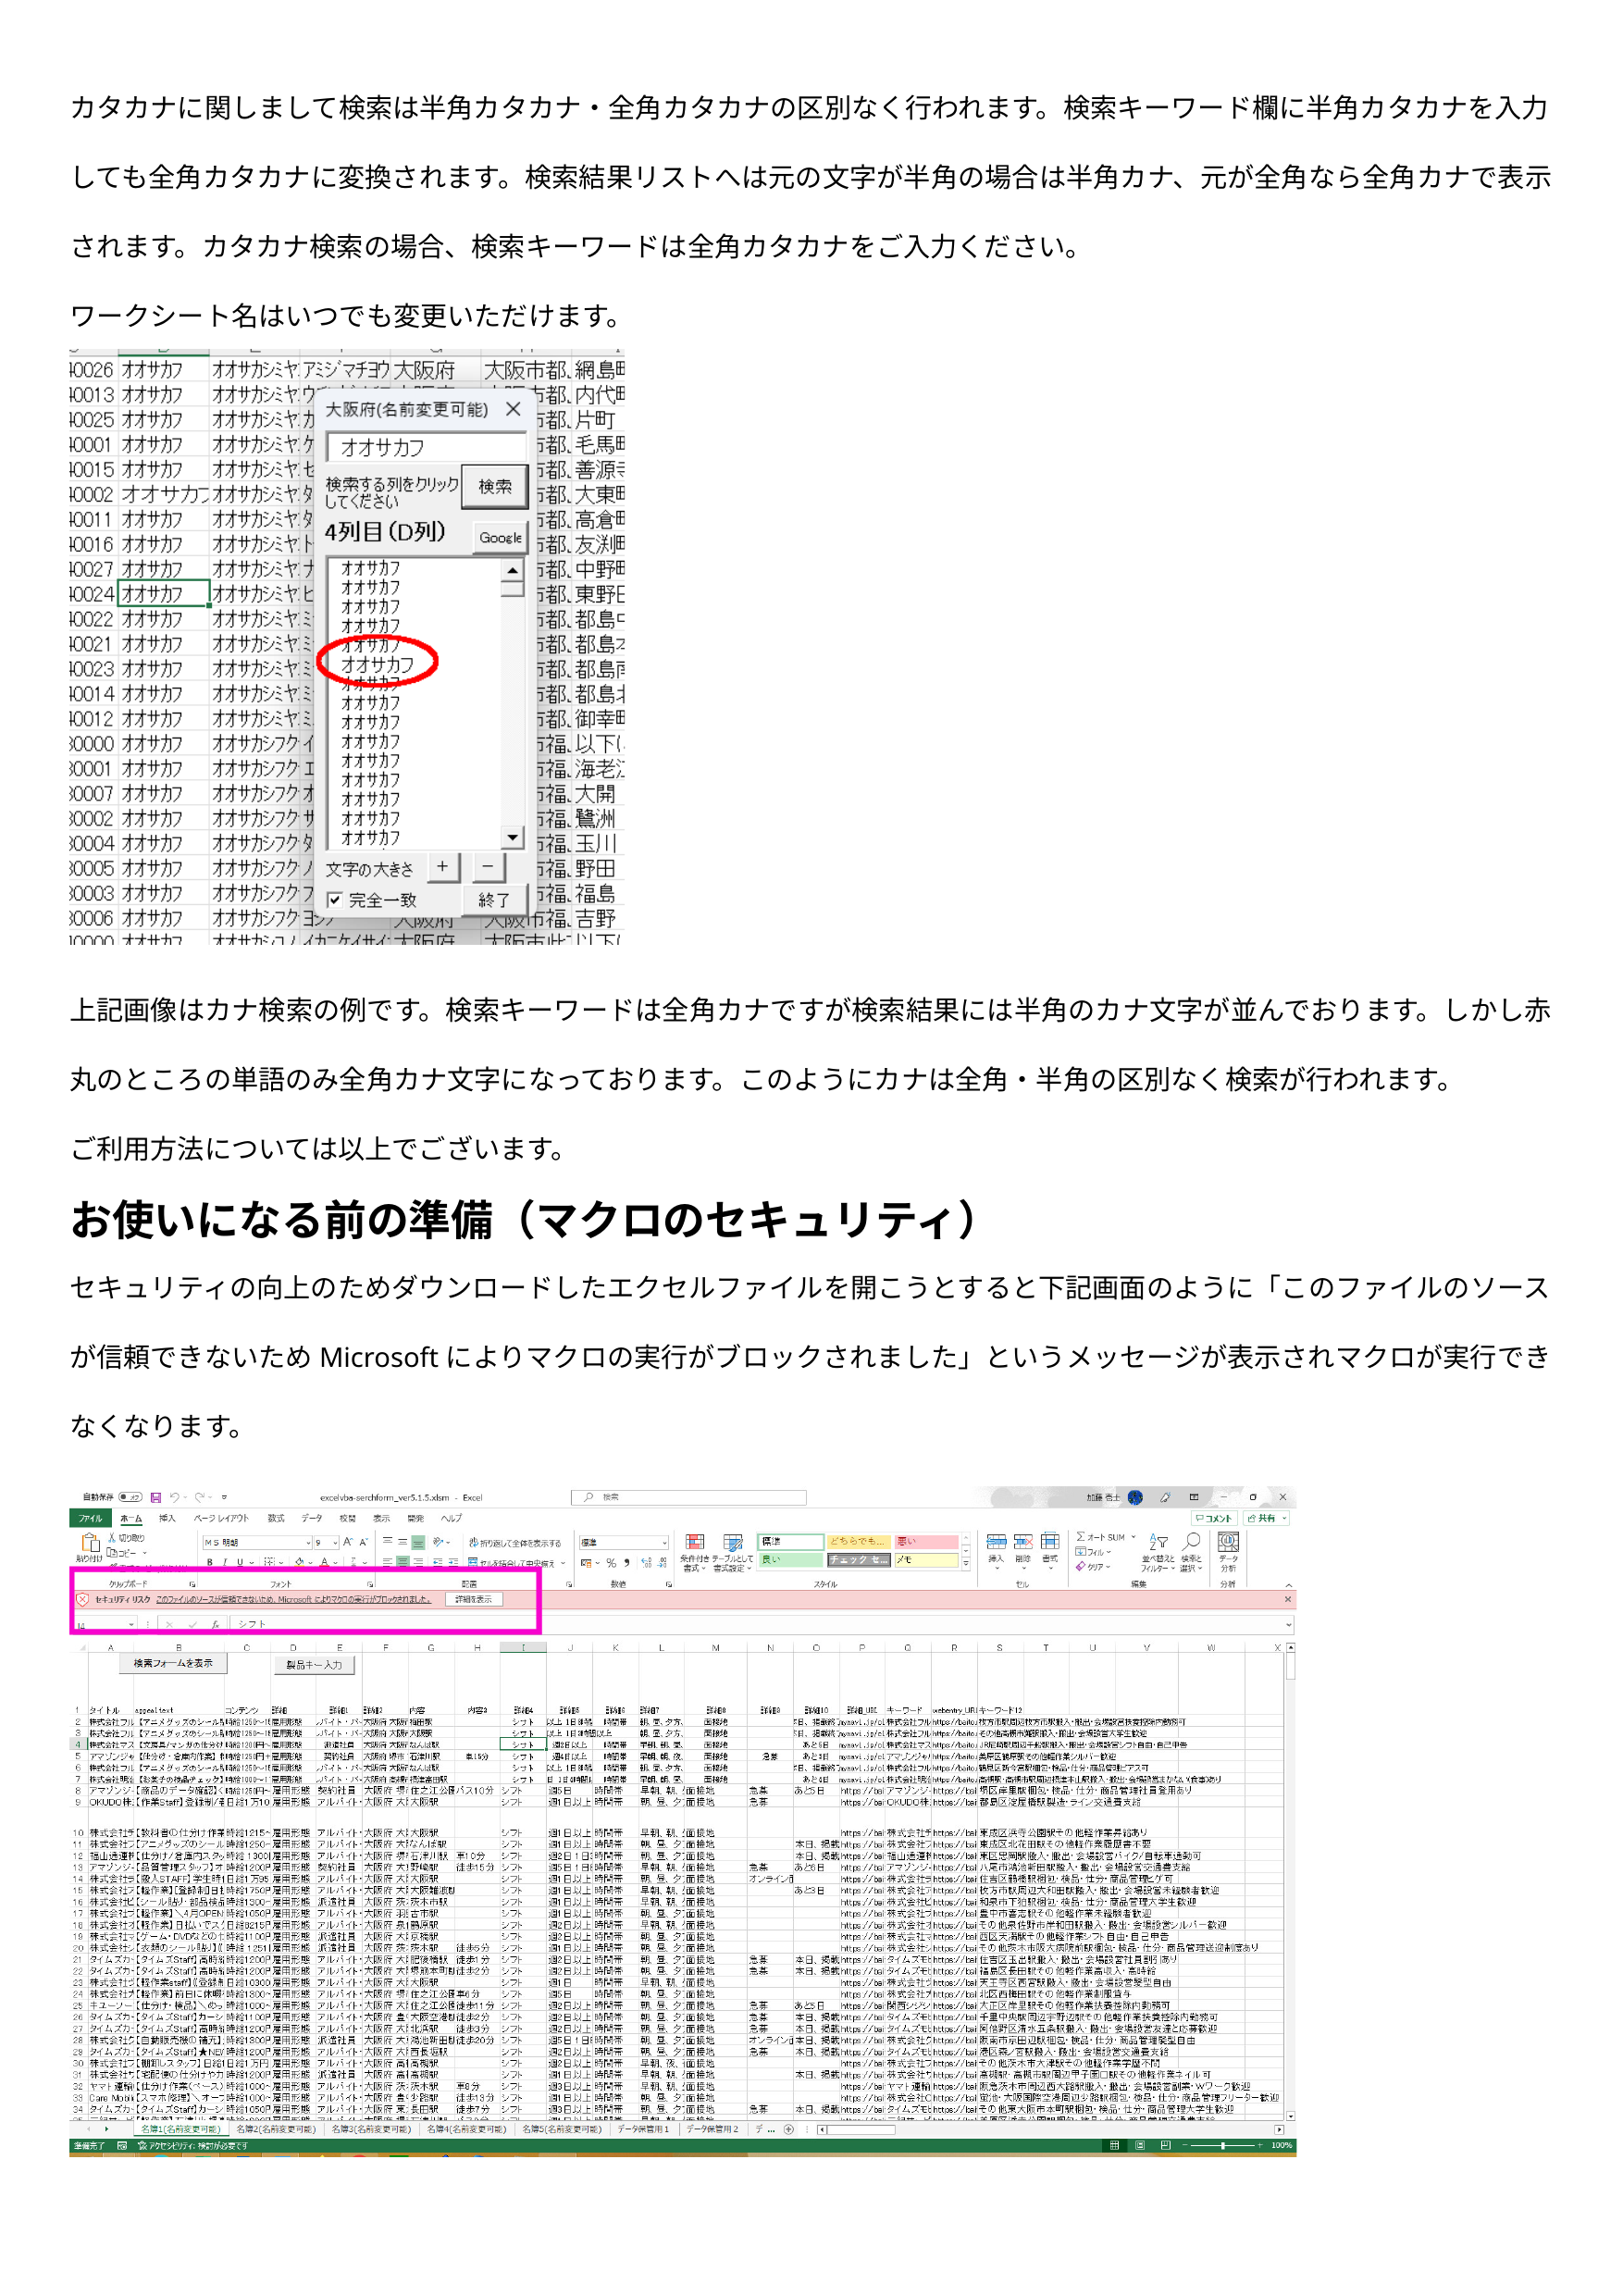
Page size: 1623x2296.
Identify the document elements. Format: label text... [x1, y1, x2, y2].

text セキュリティの向上のためダウンロードしたエクセルファイルを開こうとすると下記画面のように「このファイルのソースが信頼できないため Microsoft によりマクロの実行がブロックされました」というメッセージが表示されマクロが実行できなくなります。 [69, 1252, 1554, 1460]
text ワークシート名はいつでも変更いただけます。 [69, 280, 1554, 350]
text カタカナに関しまして検索は半角カタカナ・全角カタカナの区別なく行われます。検索キーワード欄に半角カタカナを入力しても全角カタカナに変換されます。検索結果リストへは元の文字が半角の場合は半角カナ、元が全角なら全角カナで表示されます。カタカナ検索の場合、検索キーワードは全角カタカナをご入力ください。 [69, 72, 1554, 280]
subtitle お使いになる前の準備（マクロのセキュリティ） [69, 1183, 1554, 1252]
text 上記画像はカナ検索の例です。検索キーワードは全角カナですが検索結果には半角のカナ文字が並んでおります。しかし赤丸のところの単語のみ全角カナ文字になっております。このようにカナは全角・半角の区別なく検索が行われます。 [69, 974, 1554, 1113]
picture [69, 1486, 1297, 2157]
text ご利用方法については以上でございます。 [69, 1113, 1554, 1183]
picture [69, 349, 625, 945]
